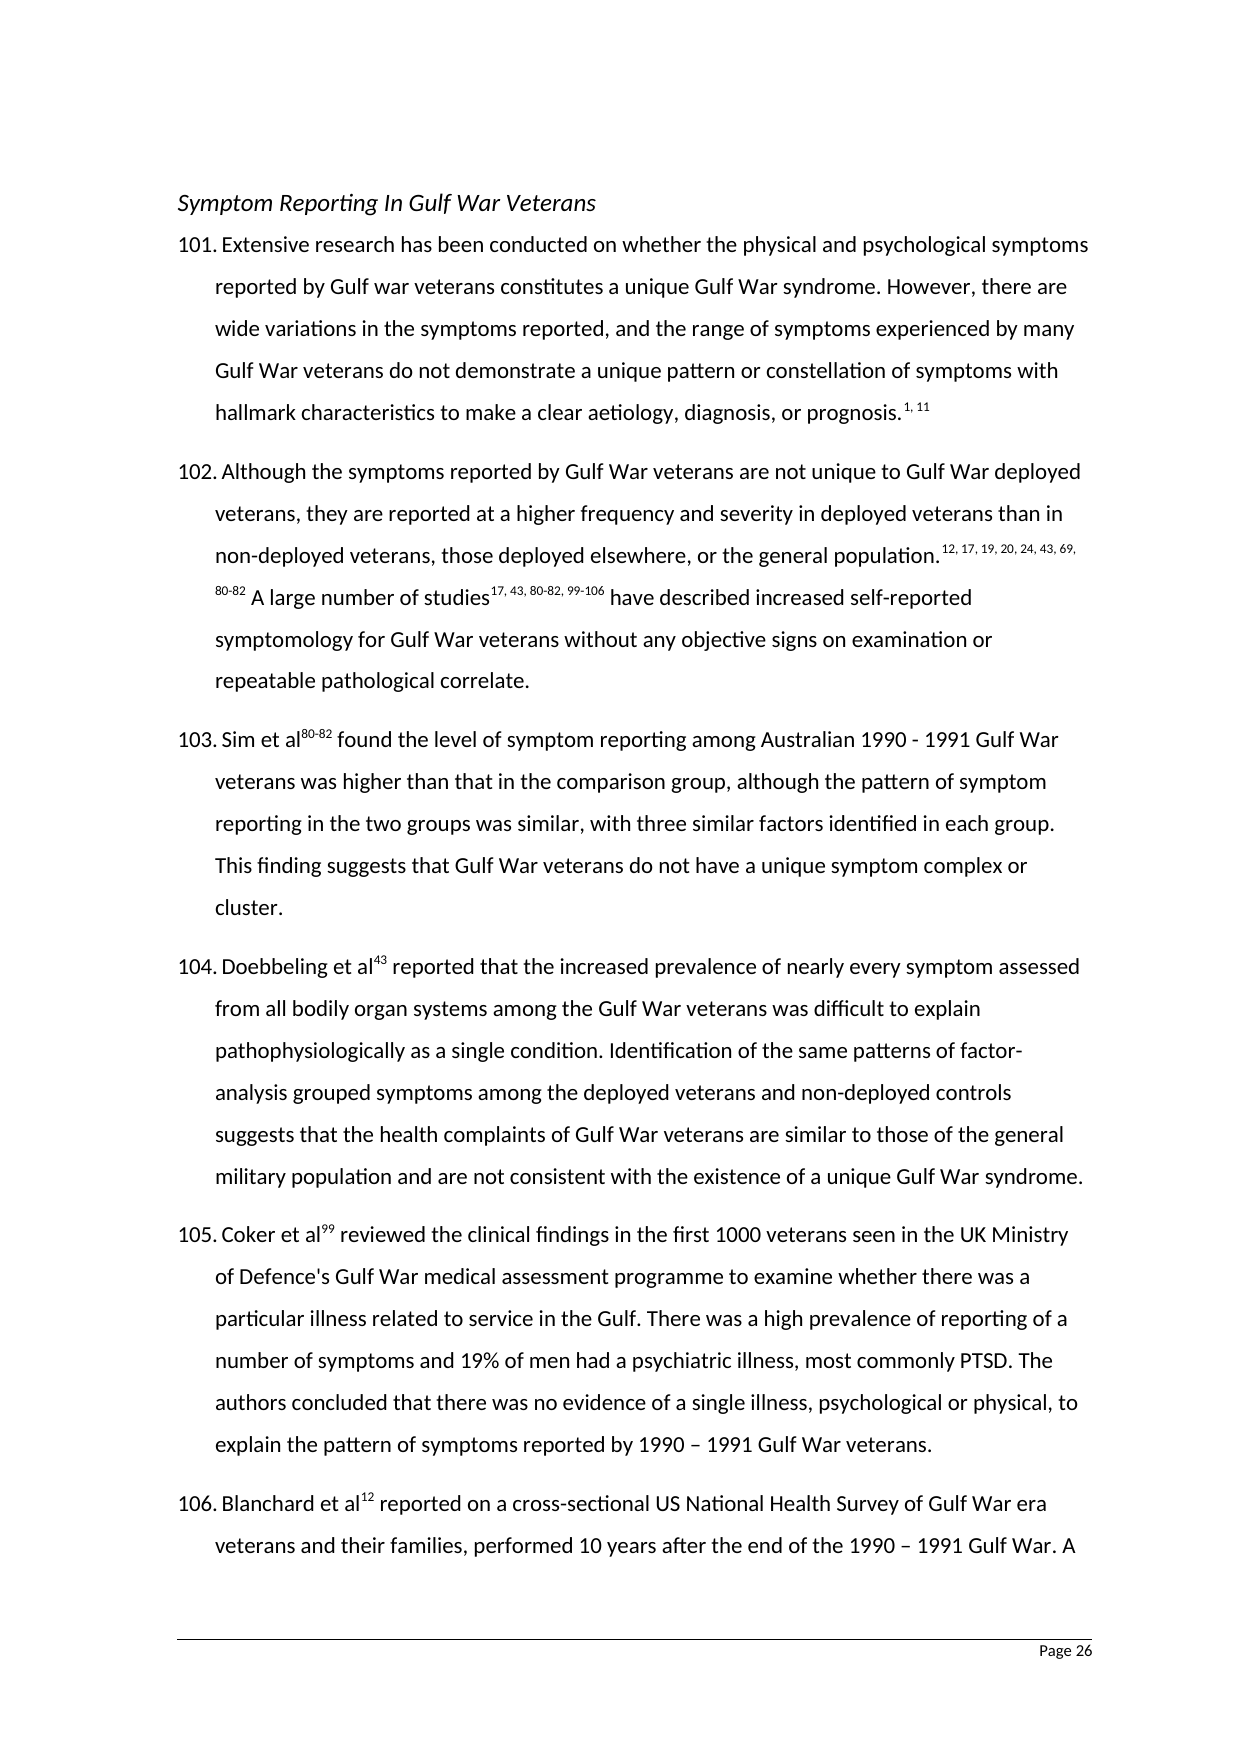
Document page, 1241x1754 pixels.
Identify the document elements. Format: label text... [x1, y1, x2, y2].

text Sim et al80-82 found the level of symptom reporting among Australian 1990 - 1991 Gulf War veterans was higher than that in the comparison group, although the pattern of symptom reporting in the two groups was similar, with three similar factors identified in each group. This finding suggests that Gulf War veterans do not have a unique symptom complex or cluster. [177, 725, 1092, 921]
subtitle Symptom Reporting In Gulf War Veterans [177, 187, 1092, 218]
text Coker et al99 reviewed the clinical findings in the first 1000 veterans seen in the UK Ministry of Defence's Gulf War medical assessment programme to examine whether there was a particular illness related to service in the Gulf. There was a high prevalence of reporting of a number of symptoms and 19% of men had a psychiatric illness, most commonly PTSD. The authors concluded that there was no evidence of a single illness, psychological or physical, to explain the pattern of symptoms reported by 1990 – 1991 Gulf War veterans. [177, 1220, 1092, 1458]
text Extensive research has been conducted on whether the physical and psychological symptoms reported by Gulf war veterans constitutes a unique Gulf War syndrome. However, there are wide variations in the symptoms reported, and the range of symptoms experienced by many Gulf War veterans do not demonstrate a unique pattern or constellation of symptoms with hallmark characteristics to make a clear aetiology, diagnosis, or prognosis.1, 11 [177, 230, 1092, 426]
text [177, 1489, 1092, 1559]
text Doebbeling et al43 reported that the increased prevalence of nearly every symptom assessed from all bodily organ systems among the Gulf War veterans was difficult to explain pathophysiologically as a single condition. Identification of the same patterns of factor-analysis grouped symptoms among the deployed veterans and non-deployed controls suggests that the health complaints of Gulf War veterans are similar to those of the general military population and are not consistent with the existence of a unique Gulf War syndrome. [177, 952, 1092, 1190]
text Although the symptoms reported by Gulf War veterans are not unique to Gulf War deployed veterans, they are reported at a higher frequency and severity in deployed veterans than in non-deployed veterans, those deployed elsewhere, or the general population.12, 17, 19, 20, 24, 43, 69, 80-82 A large number of studies17, 43, 80-82, 99-106 have described increased self-reported symptomology for Gulf War veterans without any objective signs on examination or repeatable pathological correlate. [177, 457, 1092, 695]
